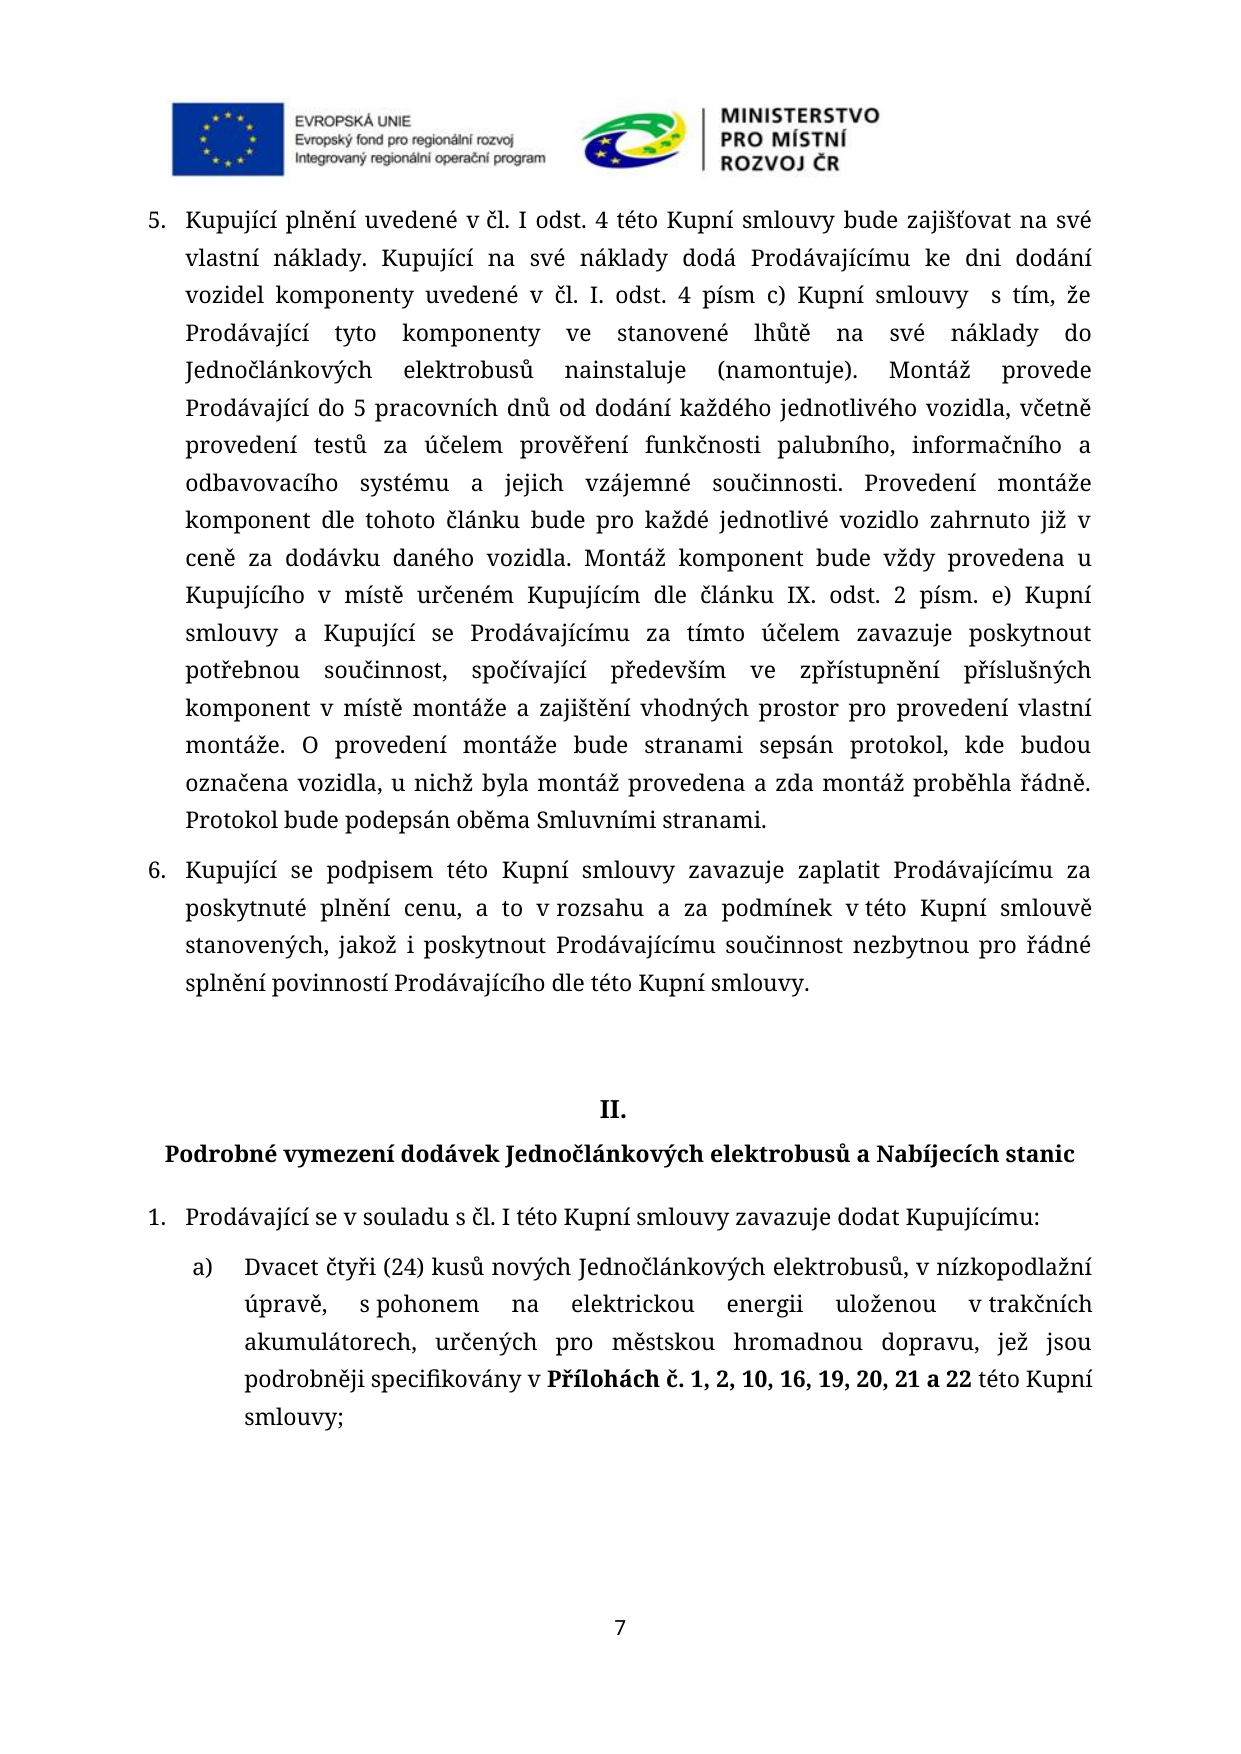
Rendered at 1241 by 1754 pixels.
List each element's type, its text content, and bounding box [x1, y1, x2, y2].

text Podrobné vymezení dodávek Jednočlánkových elektrobusů a Nabíjecích stanic [148, 1138, 1093, 1170]
picture [147, 78, 903, 200]
list Dvacet čtyři (24) kusů nových Jednočlánkových elektrobusů, v nízkopodlažní úpravě, s pohonem na elektrickou energii uloženou v trakčních akumulátorech, určených pro městskou hromadnou dopravu, jež jsou podrobněji specifikovány v Přílohách č. 1, 2, 10, 16, 19, 20, 21 a 22 této Kupní smlouvy; [192, 1251, 1093, 1432]
list Prodávající se v souladu s čl. I této Kupní smlouvy zavazuje dodat Kupujícímu: [148, 1201, 1093, 1232]
list Kupující se podpisem této Kupní smlouvy zavazuje zaplatit Prodávajícímu za poskytnuté plnění cenu, a to v rozsahu a za podmínek v této Kupní smlouvě stanovených, jakož i poskytnout Prodávajícímu součinnost nezbytnou pro řádné splnění povinností Prodávajícího dle této Kupní smlouvy. [148, 854, 1093, 998]
list Kupující plnění uvedené v čl. I odst. 4 této Kupní smlouvy bude zajišťovat na své vlastní náklady. Kupující na své náklady dodá Prodávajícímu ke dni dodání vozidel komponenty uvedené v čl. I. odst. 4 písm c) Kupní smlouvy s tím, že Prodávající tyto komponenty ve stanovené lhůtě na své náklady do Jednočlánkových elektrobusů nainstaluje (namontuje). Montáž provede Prodávající do 5 pracovních dnů od dodání každého jednotlivého vozidla, včetně provedení testů za účelem prověření funkčnosti palubního, informačního a odbavovacího systému a jejich vzájemné součinnosti. Provedení montáže komponent dle tohoto článku bude pro každé jednotlivé vozidlo zahrnuto již v ceně za dodávku daného vozidla. Montáž komponent bude vždy provedena u Kupujícího v místě určeném Kupujícím dle článku IX. odst. 2 písm. e) Kupní smlouvy a Kupující se Prodávajícímu za tímto účelem zavazuje poskytnout potřebnou součinnost, spočívající především ve zpřístupnění příslušných komponent v místě montáže a zajištění vhodných prostor pro provedení vlastní montáže. O provedení montáže bude stranami sepsán protokol, kde budou označena vozidla, u nichž byla montáž provedena a zda montáž proběhla řádně. Protokol bude podepsán oběma Smluvními stranami. [148, 204, 1093, 836]
